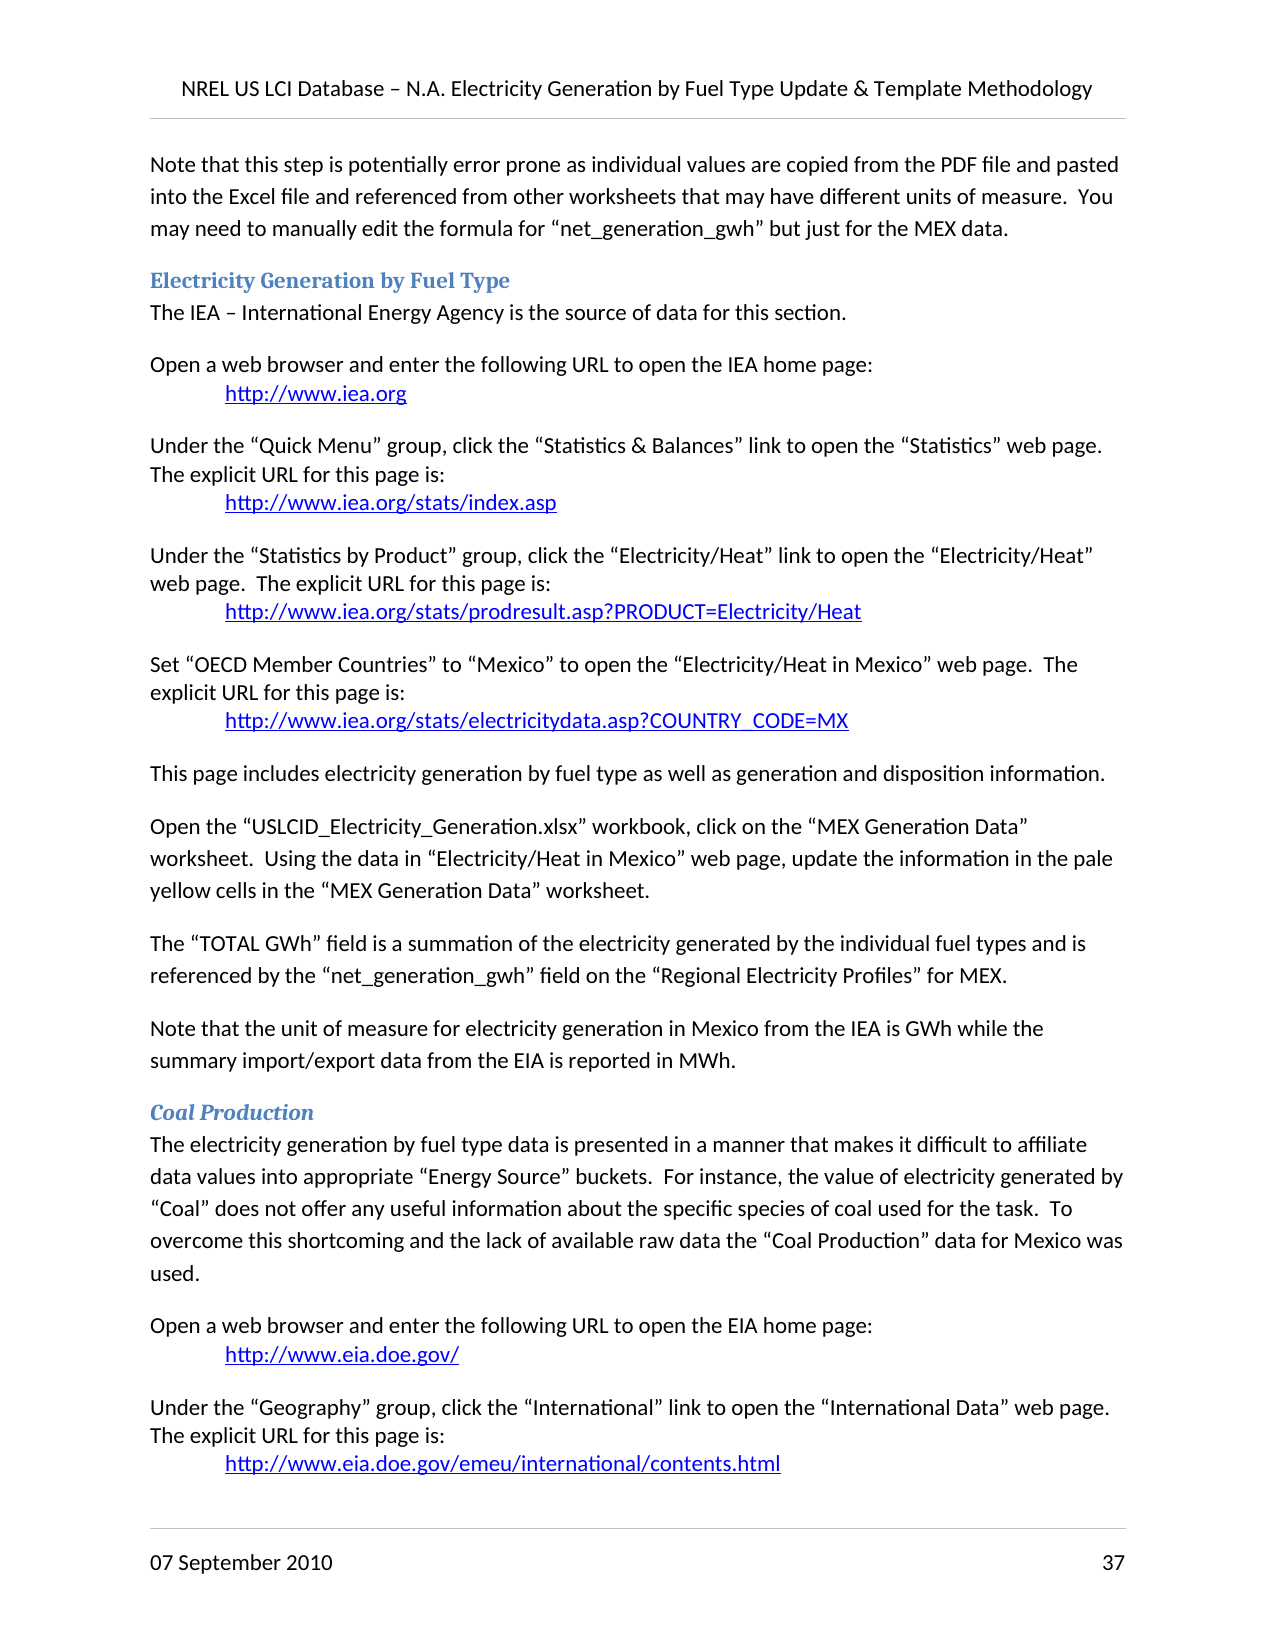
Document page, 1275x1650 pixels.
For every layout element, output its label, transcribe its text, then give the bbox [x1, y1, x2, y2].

text Note that the unit of measure for electricity generation in Mexico from the IEA is GWh while the summary import/export data from the EIA is reported in MWh. [150, 1014, 1125, 1075]
text http://www.eia.doe.gov/ [225, 1340, 1125, 1368]
text http://www.iea.org [225, 379, 1125, 407]
text http://www.iea.org/stats/index.asp [225, 488, 1125, 516]
text This page includes electricity generation by fuel type as well as generation and disposition information. [150, 759, 1125, 787]
text Under the “Statistics by Product” group, click the “Electricity/Heat” link to open the “Electricity/Heat” web page. The explicit URL for this page is: [150, 541, 1125, 597]
text Open the “USLCID_Electricity_Generation.xlsx” workbook, click on the “MEX Generation Data” worksheet. Using the data in “Electricity/Heat in Mexico” web page, update the information in the pale yellow cells in the “MEX Generation Data” worksheet. [150, 812, 1125, 904]
text Note that this step is potentially error prone as individual values are copied from the PDF file and pasted into the Excel file and referenced from other worksheets that may have different units of measure. You may need to manually edit the formula for “net_generation_gwh” but just for the MEX data. [150, 150, 1125, 242]
text http://www.iea.org/stats/prodresult.asp?PRODUCT=Electricity/Heat [225, 597, 1125, 625]
text The IEA – International Energy Agency is the source of data for this section. [150, 298, 1125, 326]
subtitle Electricity Generation by Fuel Type [150, 267, 1125, 294]
text The electricity generation by fuel type data is presented in a manner that makes it difficult to affiliate data values into appropriate “Energy Source” buckets. For instance, the value of electricity generated by “Coal” does not offer any useful information about the specific species of coal used for the task. To overcome this shortcoming and the lack of available raw data the “Coal Production” data for Mexico was used. [150, 1130, 1125, 1287]
text Under the “Geography” group, click the “International” link to open the “International Data” web page. The explicit URL for this page is: [150, 1393, 1125, 1449]
text Under the “Quick Menu” group, click the “Statistics & Balances” link to open the “Statistics” web page. The explicit URL for this page is: [150, 432, 1125, 488]
text Set “OECD Member Countries” to “Mexico” to open the “Electricity/Heat in Mexico” web page. The explicit URL for this page is: [150, 650, 1125, 706]
text Open a web browser and enter the following URL to open the IEA home page: [150, 351, 1125, 379]
text http://www.iea.org/stats/electricitydata.asp?COUNTRY_CODE=MX [225, 706, 1125, 734]
text The “TOTAL GWh” field is a summation of the electricity generated by the individual fuel types and is referenced by the “net_generation_gwh” field on the “Regional Electricity Profiles” for MEX. [150, 929, 1125, 989]
subtitle Coal Production [150, 1100, 1125, 1126]
text Open a web browser and enter the following URL to open the EIA home page: [150, 1312, 1125, 1340]
text http://www.eia.doe.gov/emeu/international/contents.html [225, 1449, 1125, 1477]
